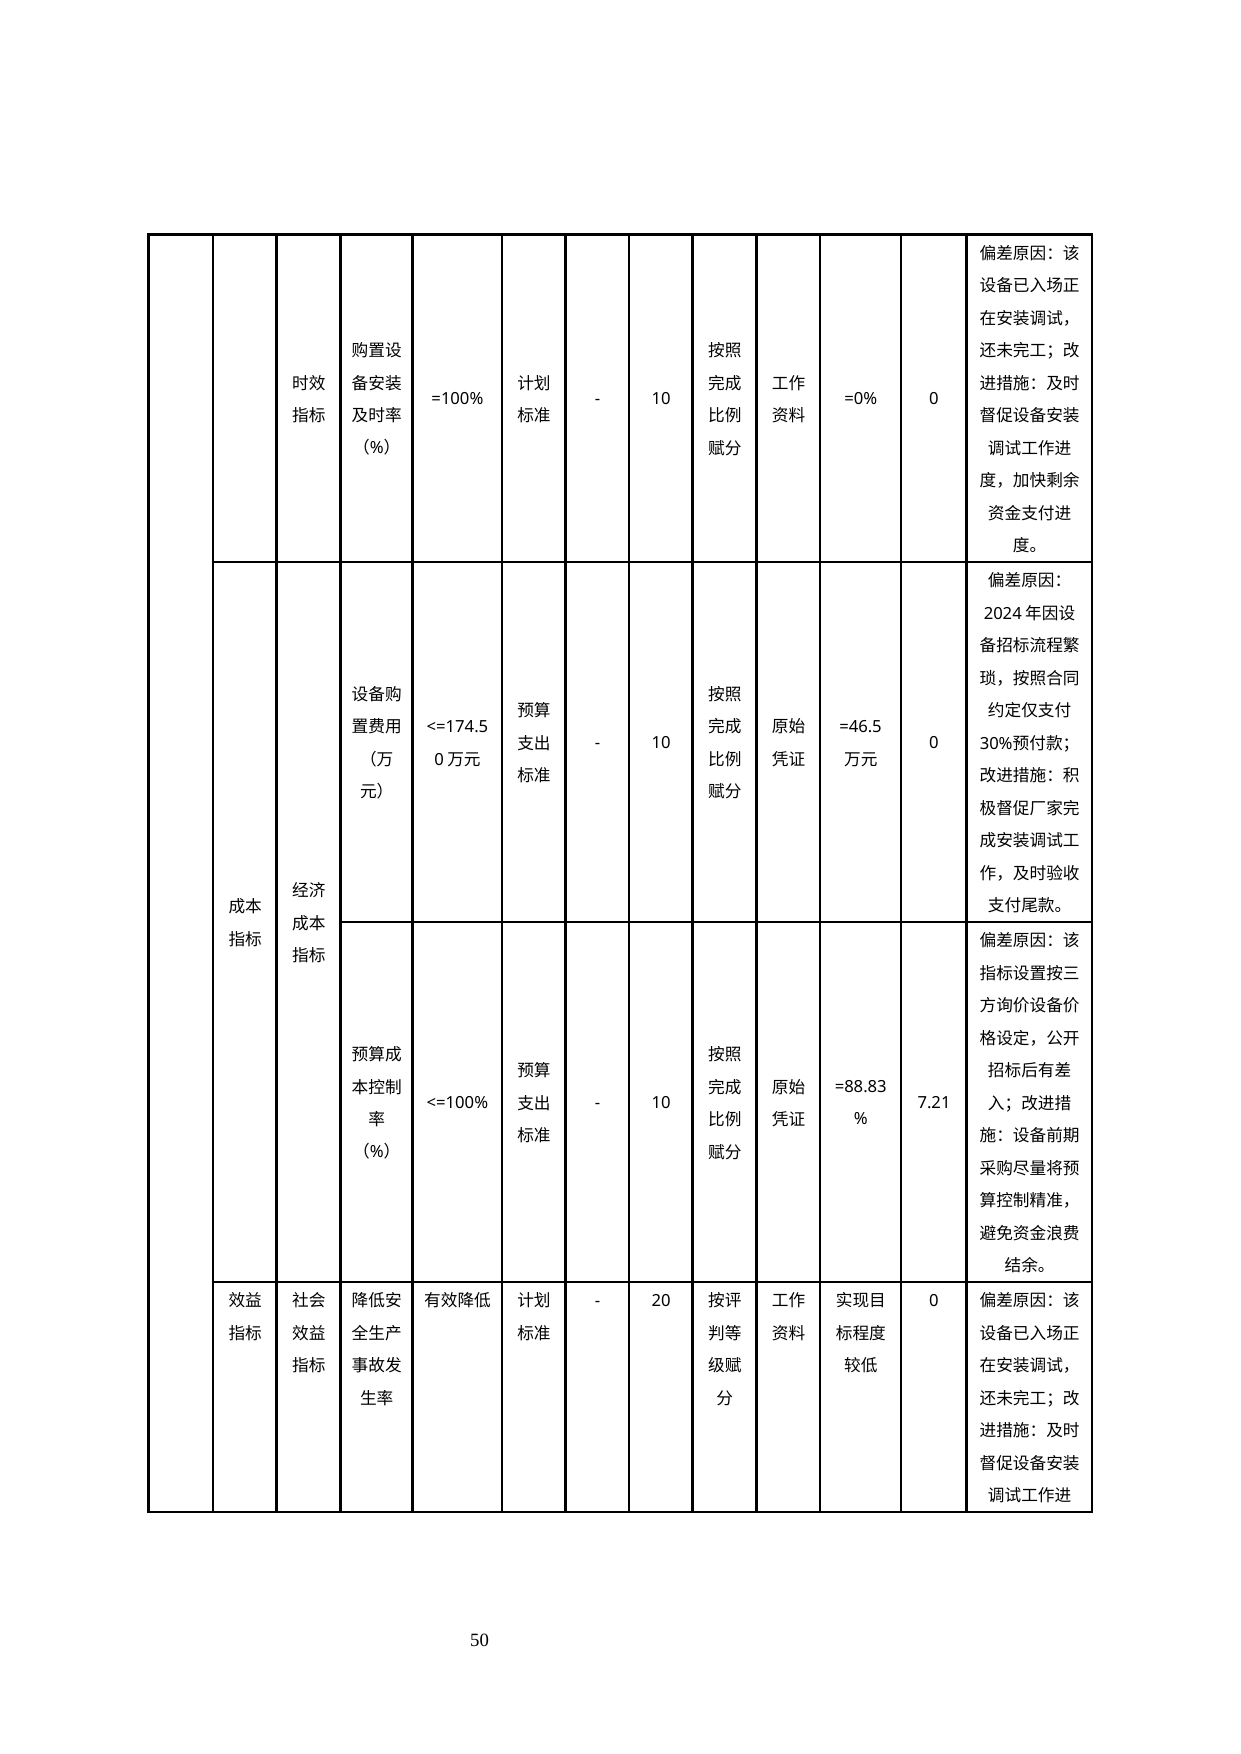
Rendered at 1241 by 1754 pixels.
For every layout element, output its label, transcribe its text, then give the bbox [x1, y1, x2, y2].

table_cell 有效降低 [414, 1283, 501, 1511]
table_cell <=174.50万元 [414, 563, 501, 921]
table_cell 经济成本指标 [278, 563, 339, 1281]
table_cell - [567, 1283, 628, 1511]
table_cell 设备购置费用（万元） [342, 563, 411, 921]
table_cell - [567, 236, 628, 561]
table_cell 社会效益指标 [278, 1283, 339, 1511]
table_cell 原始凭证 [758, 563, 819, 921]
table_cell 按照完成比例赋分 [694, 923, 755, 1281]
table_cell 按照完成比例赋分 [694, 236, 755, 561]
table_cell =100% [414, 236, 501, 561]
table_cell 0 [902, 563, 965, 921]
table_cell 10 [630, 923, 691, 1281]
table_cell 原始凭证 [758, 923, 819, 1281]
table_cell 10 [630, 236, 691, 561]
table_cell 成本指标 [214, 563, 275, 1281]
table_cell 0 [902, 236, 965, 561]
table_cell 降低安全生产事故发生率 [342, 1283, 411, 1511]
table_cell =88.83% [821, 923, 900, 1281]
table_cell 预算成本控制率（%） [342, 923, 411, 1281]
table_cell 按照完成比例赋分 [694, 563, 755, 921]
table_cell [968, 236, 1091, 561]
table_cell 工作资料 [758, 1283, 819, 1511]
table_cell 20 [630, 1283, 691, 1511]
table_cell 7.21 [902, 923, 965, 1281]
table_cell 购置设备安装及时率（%） [342, 236, 411, 561]
table_cell 时效指标 [278, 236, 339, 561]
table_cell <=100% [414, 923, 501, 1281]
table_cell 实现目标程度较低 [821, 1283, 900, 1511]
table_cell =46.5万元 [821, 563, 900, 921]
table_cell 工作资料 [758, 236, 819, 561]
table_cell 偏差原因：2024年因设备招标流程繁琐，按照合同约定仅支付30%预付款；改进措施：积极督促厂家完成安装调试工作，及时验收支付尾款。 [968, 563, 1091, 921]
table_cell =0% [821, 236, 900, 561]
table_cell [968, 1283, 1091, 1511]
table_cell 10 [630, 563, 691, 921]
table_cell 计划标准 [503, 1283, 564, 1511]
table_cell - [567, 563, 628, 921]
table_cell - [567, 923, 628, 1281]
table_cell 预算支出标准 [503, 563, 564, 921]
table_cell 效益指标 [214, 1283, 275, 1511]
table_cell 偏差原因：该指标设置按三方询价设备价格设定，公开招标后有差入；改进措施：设备前期采购尽量将预算控制精准，避免资金浪费结余。 [968, 923, 1091, 1281]
table_cell 计划标准 [503, 236, 564, 561]
table_cell 按评判等级赋分 [694, 1283, 755, 1511]
table_cell 预算支出标准 [503, 923, 564, 1281]
table_cell 0 [902, 1283, 965, 1511]
